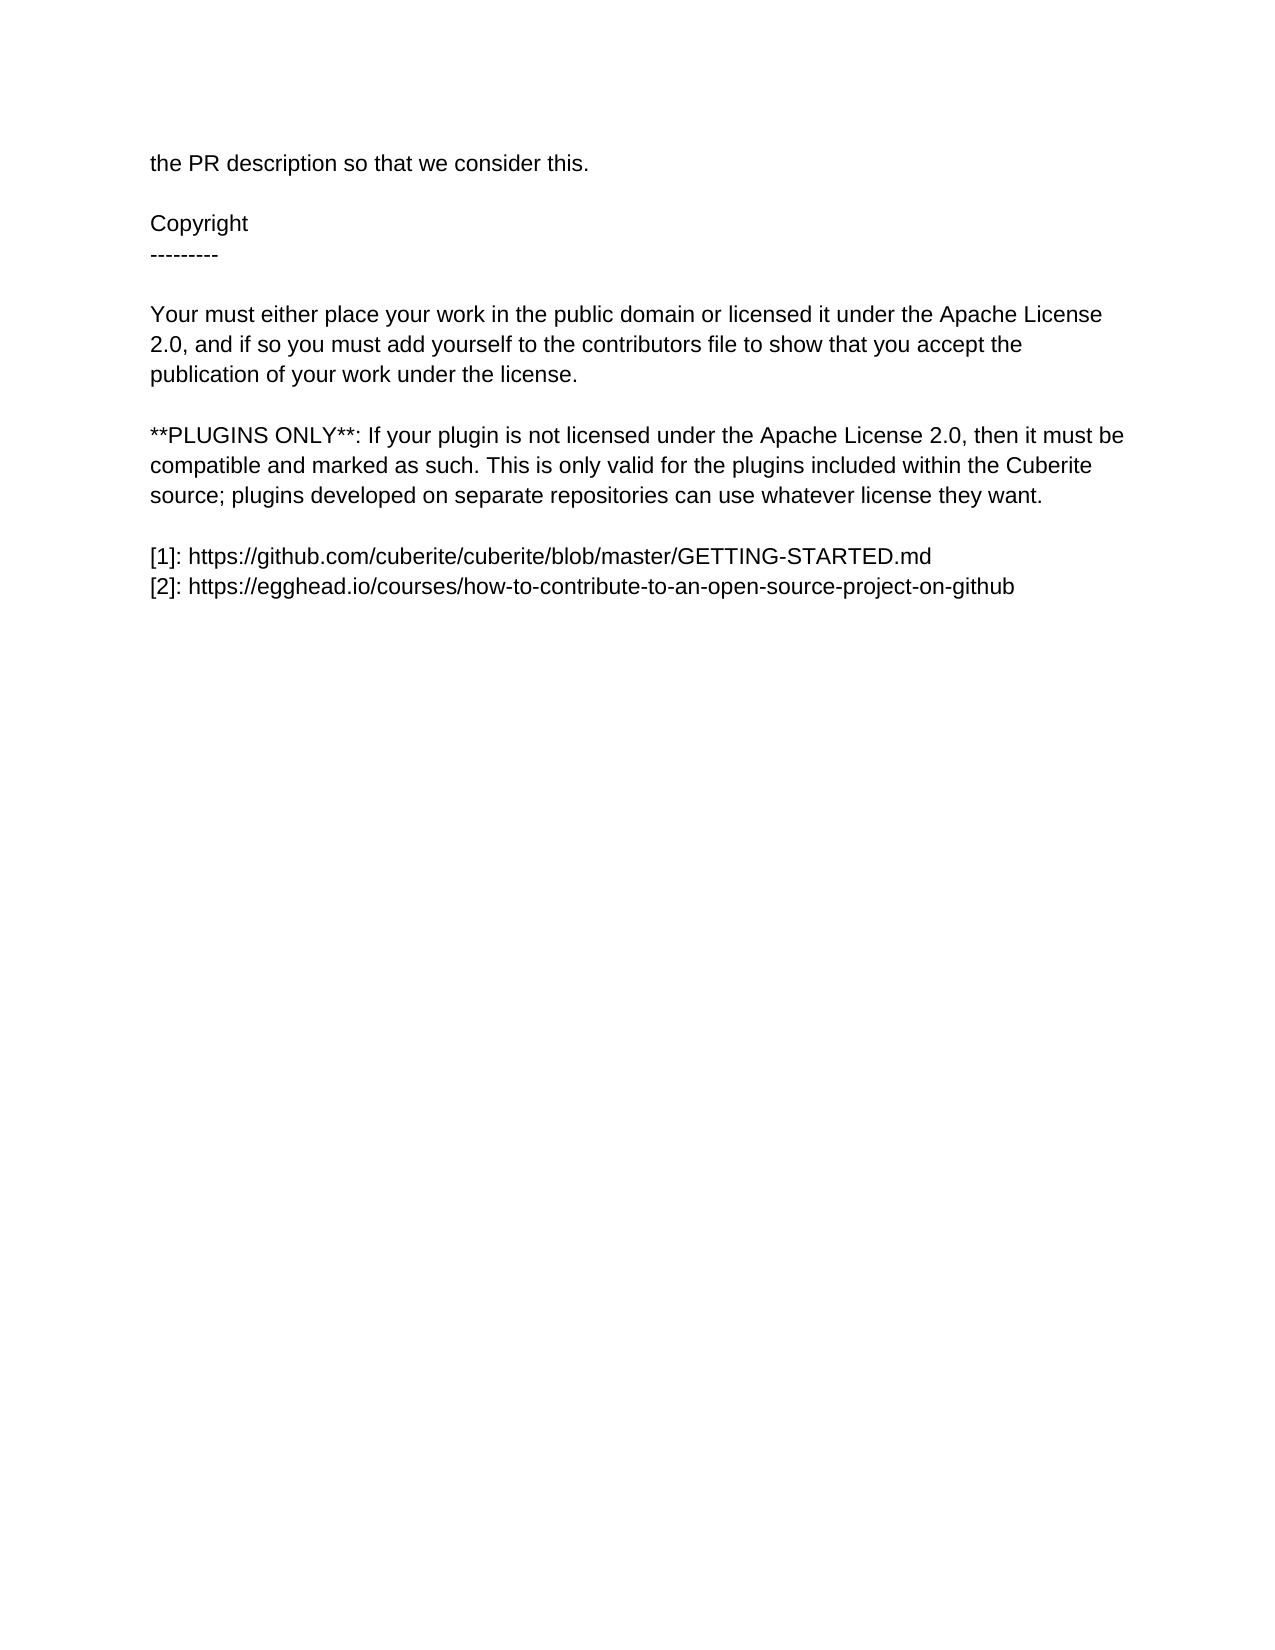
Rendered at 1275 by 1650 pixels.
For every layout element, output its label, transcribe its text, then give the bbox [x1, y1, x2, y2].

text Your must either place your work in the public domain or licensed it under the Apache License 2.0, and if so you must add yourself to the contributors file to show that you accept the publication of your work under the license. [150, 301, 1125, 388]
text Copyright [150, 210, 1125, 237]
text [2]: https://egghead.io/courses/how-to-contribute-to-an-open-source-project-on-github [150, 573, 1125, 599]
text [150, 150, 1125, 176]
text --------- [150, 241, 1125, 267]
text [1]: https://github.com/cuberite/cuberite/blob/master/GETTING-STARTED.md [150, 543, 1125, 569]
text **PLUGINS ONLY**: If your plugin is not licensed under the Apache License 2.0, then it must be compatible and marked as such. This is only valid for the plugins included within the Cuberite source; plugins developed on separate repositories can use whatever license they want. [150, 422, 1125, 509]
